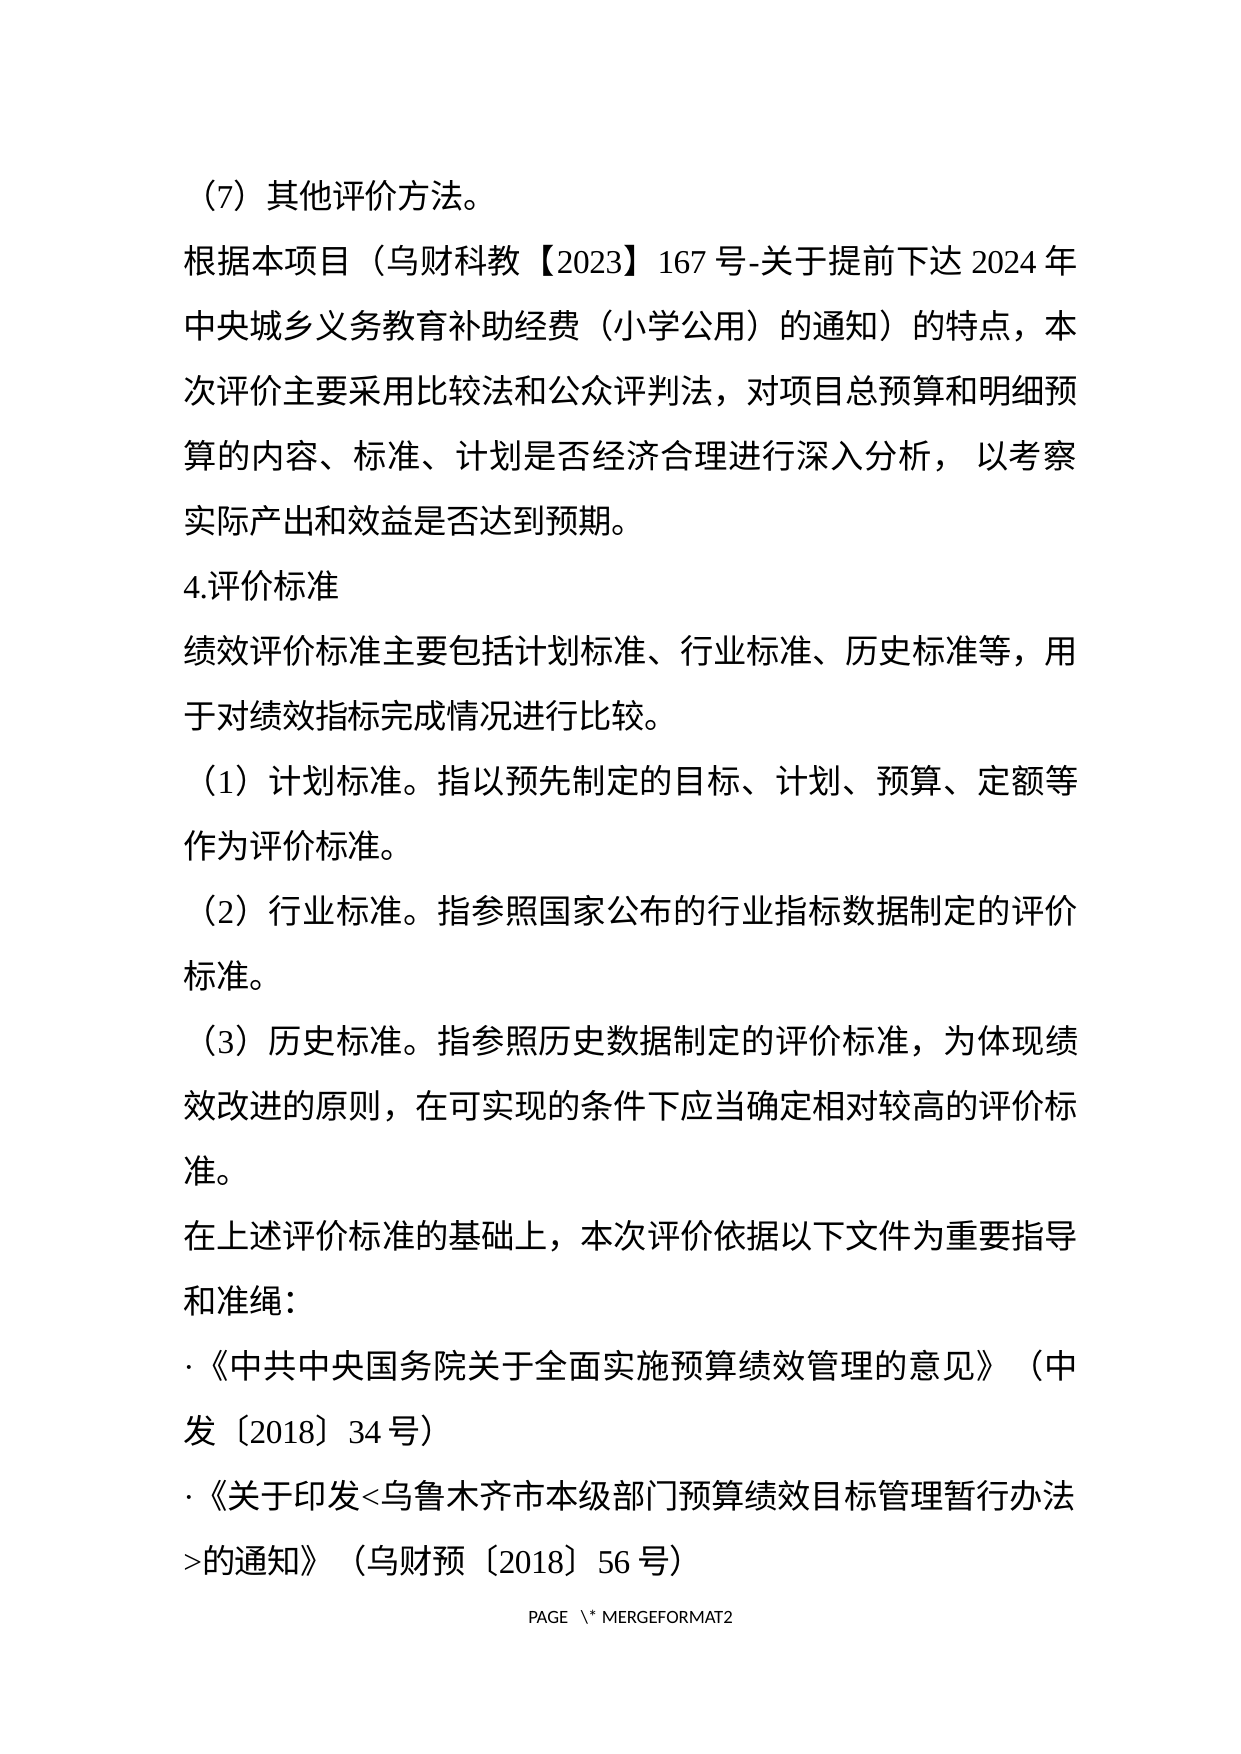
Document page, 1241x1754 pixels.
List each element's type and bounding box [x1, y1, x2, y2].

text [183, 162, 1078, 1592]
